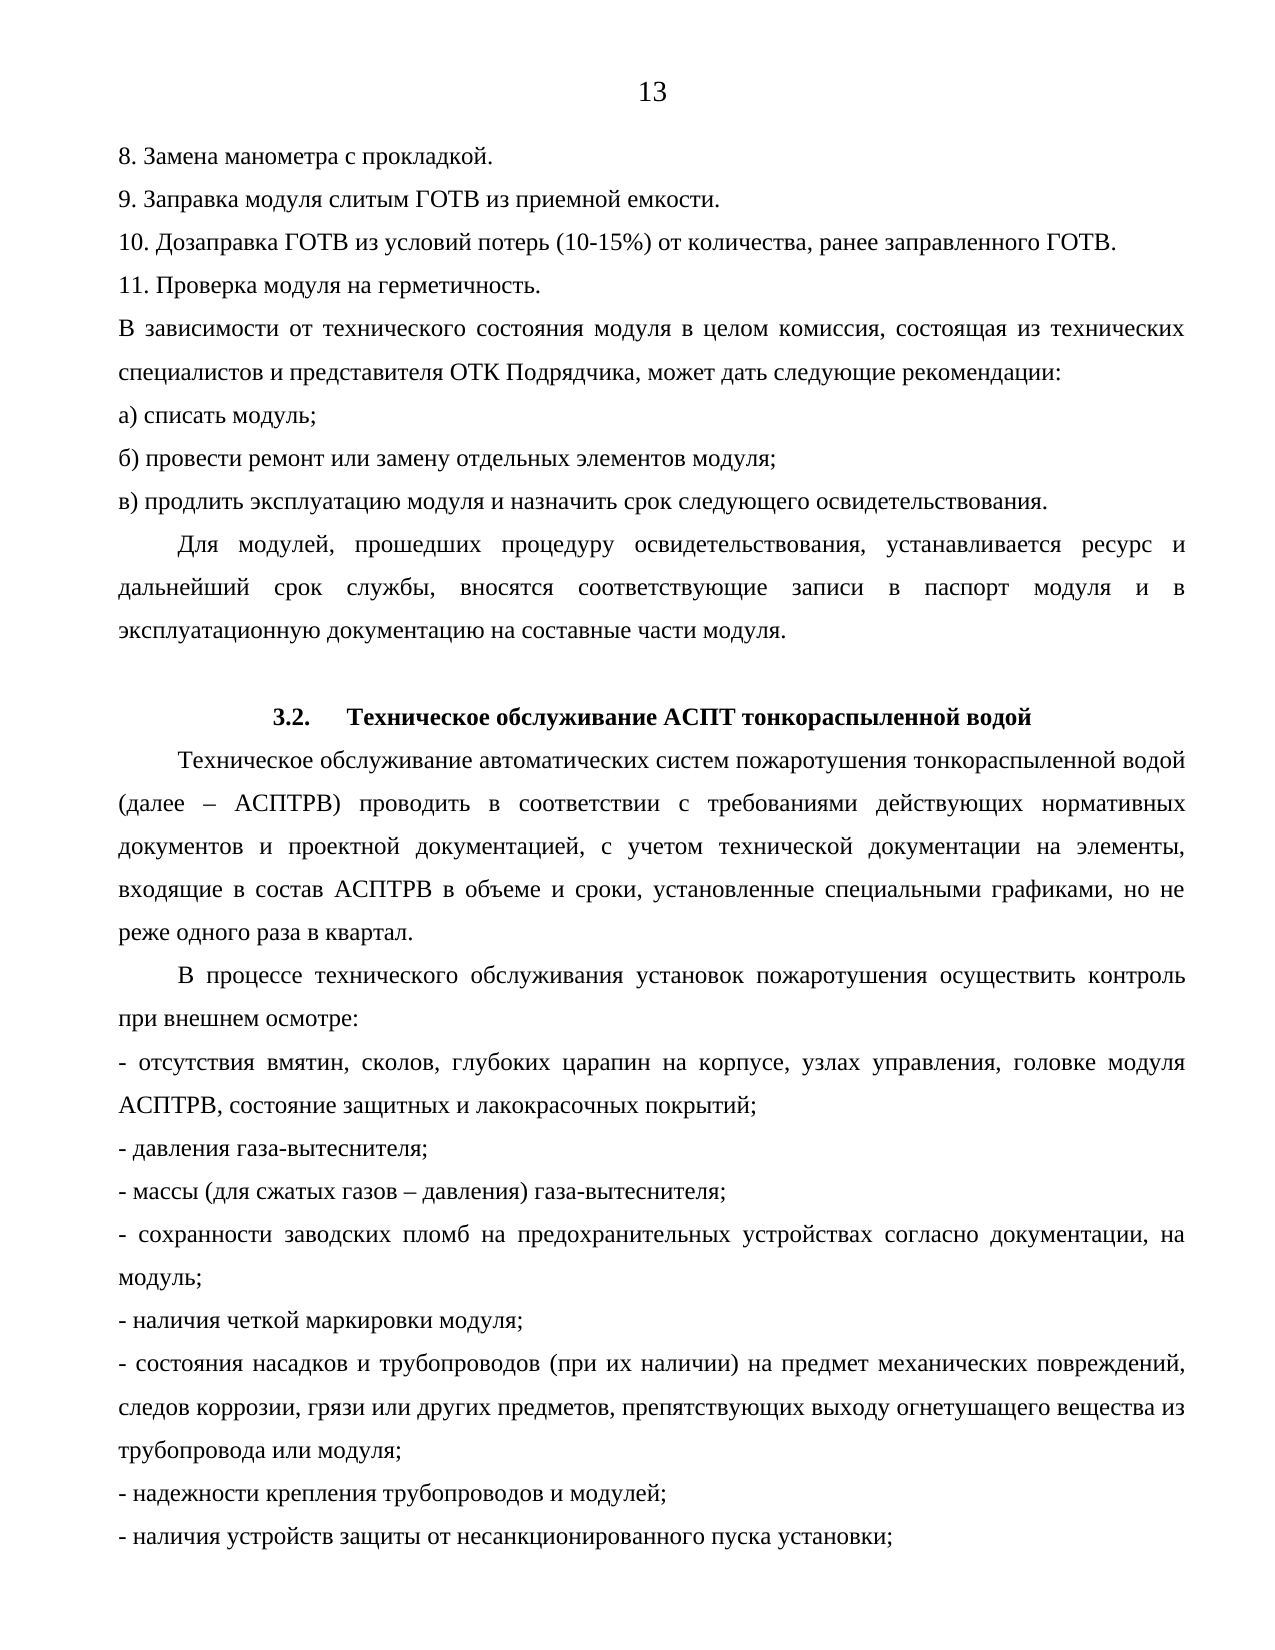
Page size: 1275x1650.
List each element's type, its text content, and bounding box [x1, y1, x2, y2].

text - наличия устройств защиты от несанкционированного пуска установки; [118, 1521, 1186, 1550]
text - давления газа-вытеснителя; [118, 1133, 1186, 1162]
text 11. Проверка модуля на герметичность. [118, 270, 1186, 299]
text Техническое обслуживание автоматических систем пожаротушения тонкораспыленной водой (далее – АСПТРВ) проводить в соответствии с требованиями действующих нормативных документов и проектной документацией, с учетом технической документации на элементы, входящие в состав АСПТРВ в объеме и сроки, установленные специальными графиками, но не реже одного раза в квартал. [118, 745, 1186, 946]
text 8. Замена манометра с прокладкой. [118, 141, 1186, 170]
text В зависимости от технического состояния модуля в целом комиссия, состоящая из технических специалистов и представителя ОТК Подрядчика, может дать следующие рекомендации: [118, 313, 1186, 385]
text - состояния насадков и трубопроводов (при их наличии) на предмет механических повреждений, следов коррозии, грязи или других предметов, препятствующих выходу огнетушащего вещества из трубопровода или модуля; [118, 1348, 1186, 1463]
text - наличия четкой маркировки модуля; [118, 1305, 1186, 1334]
text 10. Дозаправка ГОТВ из условий потерь (10-15%) от количества, ранее заправленного ГОТВ. [118, 227, 1186, 256]
text - сохранности заводских пломб на предохранительных устройствах согласно документации, на модуль; [118, 1219, 1186, 1291]
list Техническое обслуживание АСПТ тонкораспыленной водой [118, 702, 1186, 730]
text 9. Заправка модуля слитым ГОТВ из приемной емкости. [118, 184, 1186, 213]
text а) списать модуль; [118, 400, 1186, 428]
text - отсутствия вмятин, сколов, глубоких царапин на корпусе, узлах управления, головке модуля АСПТРВ, состояние защитных и лакокрасочных покрытий; [118, 1047, 1186, 1118]
text в) продлить эксплуатацию модуля и назначить срок следующего освидетельствования. [118, 486, 1186, 515]
text б) провести ремонт или замену отдельных элементов модуля; [118, 443, 1186, 472]
text - массы (для сжатых газов – давления) газа-вытеснителя; [118, 1176, 1186, 1205]
text - надежности крепления трубопроводов и модулей; [118, 1478, 1186, 1507]
text Для модулей, прошедших процедуру освидетельствования, устанавливается ресурс и дальнейший срок службы, вносятся соответствующие записи в паспорт модуля и в эксплуатационную документацию на составные части модуля. [118, 529, 1186, 644]
text В процессе технического обслуживания установок пожаротушения осуществить контроль при внешнем осмотре: [118, 960, 1186, 1032]
